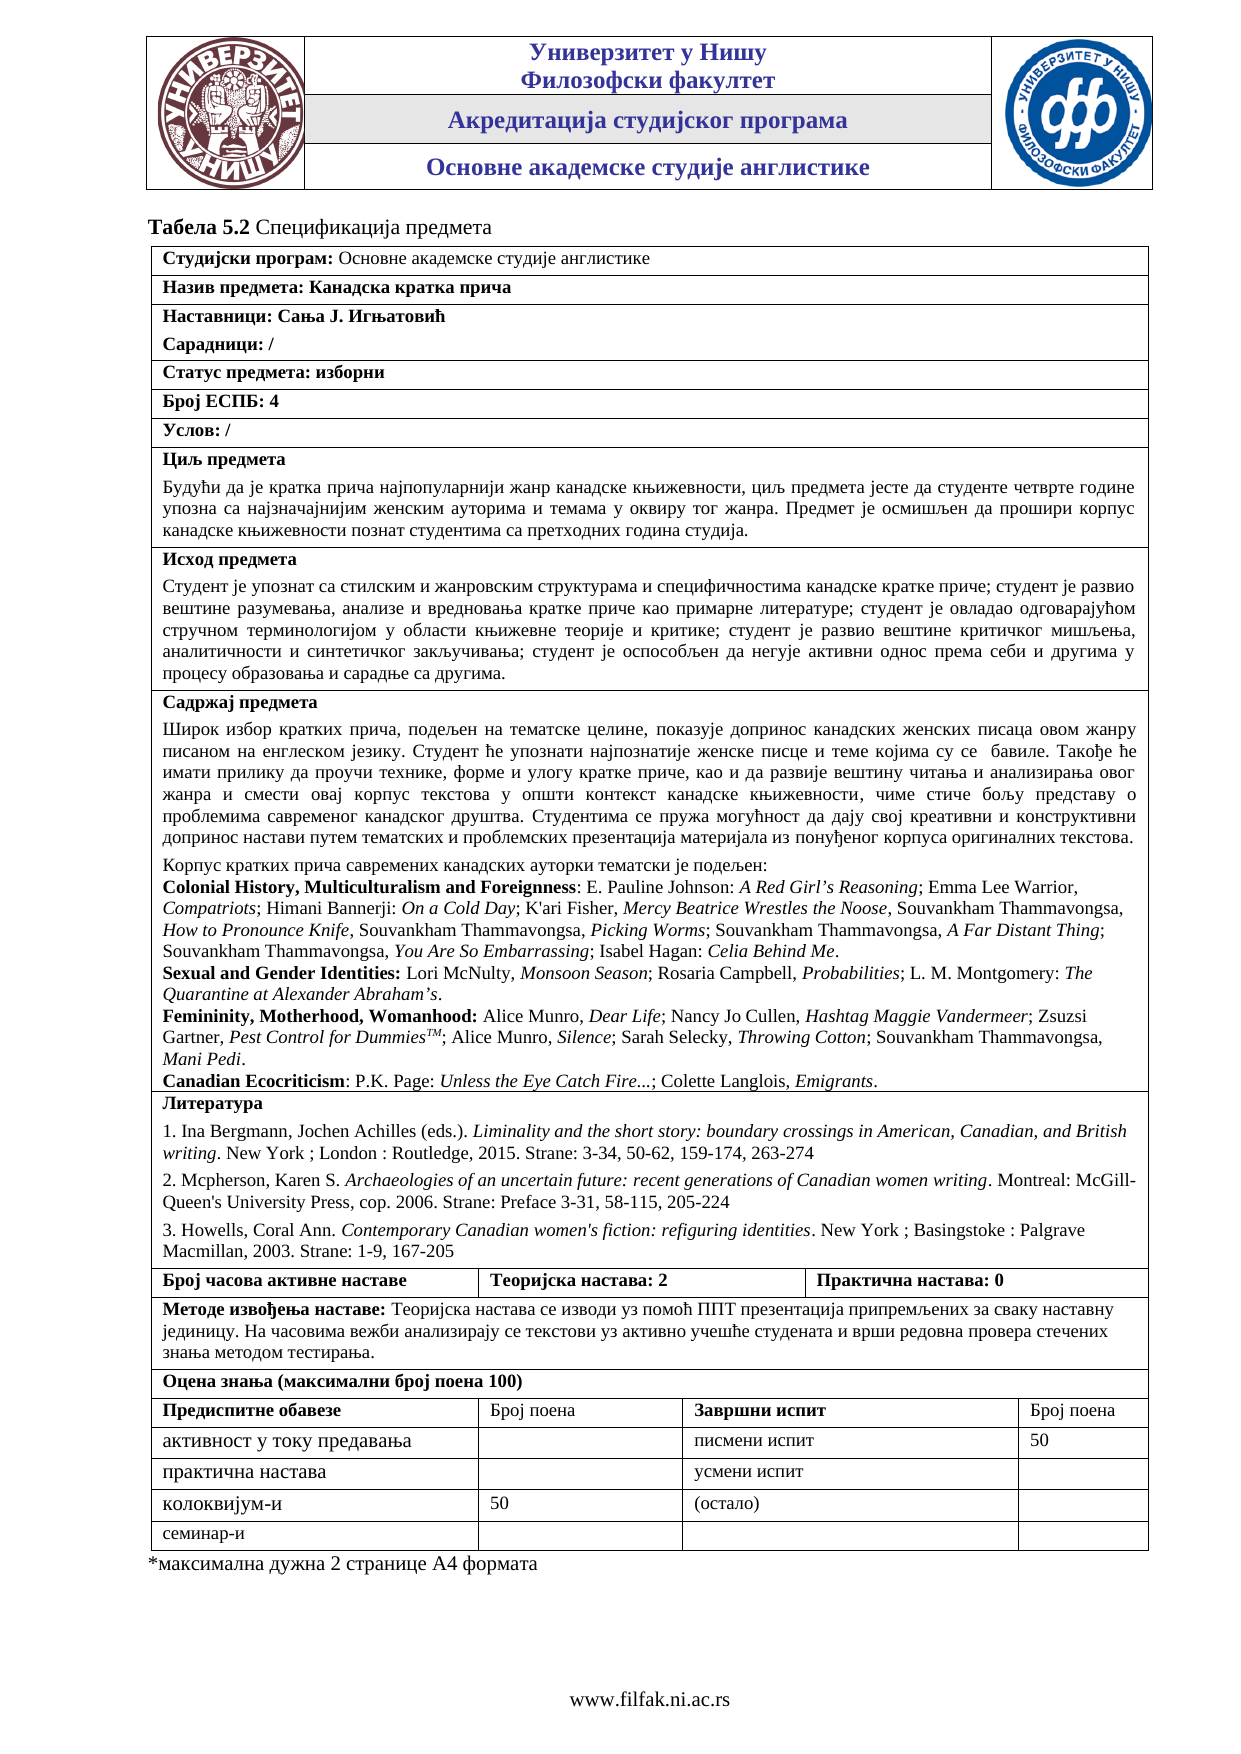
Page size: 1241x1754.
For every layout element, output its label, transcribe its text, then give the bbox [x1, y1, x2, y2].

table_cell [479, 1522, 682, 1549]
table_cell [479, 1428, 682, 1458]
table_cell Статус предмета: изборни [152, 361, 1148, 389]
table_cell 50 [1019, 1428, 1148, 1458]
table_cell Предиспитне обавезе [152, 1399, 478, 1427]
picture [1002, 36, 1153, 190]
table_cell Оцена знања (максимални број поена 100) [152, 1370, 1148, 1398]
table_cell Теоријска настава: 2 [479, 1269, 805, 1297]
table_cell Број поена [479, 1399, 682, 1427]
table_cell семинар-и [152, 1522, 478, 1549]
table_cell Услов: / [152, 419, 1148, 447]
text *максимална дужна 2 странице А4 формата [148, 1551, 1152, 1575]
table_cell [683, 1522, 1018, 1549]
table_cell [1019, 1522, 1148, 1549]
table_cell Назив предмета: Канадска кратка прича [152, 276, 1148, 303]
table_cell писмени испит [683, 1428, 1018, 1458]
table_cell колоквијум-и [152, 1490, 478, 1521]
table_cell [479, 1459, 682, 1489]
table_cell усмени испит [683, 1459, 1018, 1489]
table_cell Број поена [1019, 1399, 1148, 1427]
table_cell Садржај предмета Широк избор кратких прича, подељен на тематске целине, показује допринос канадских женских писаца овом жанру писаном на енглеском језику. Студент ће упознати најпознатије женске писце и теме којима су се бавилe. Такође ће имати прилику да проучи технике, форме и улогу кратке приче, као и да развије вештину читања и анализирања овог жанра и смести овај корпус текстова у општи контекст канадске књижевности, чиме стиче бољу представу о проблемима савременог канадског друштва. Студентима се пружа могућност да дају свој креативни и конструктивни допринос настави путем тематских и проблемских презентација материјала из понуђеног корпуса оригиналних текстова. Корпус кратких прича савремених канадских ауторки тематски је подељен: Colonial History, Multiculturalism and Foreignness: E. Pauline Johnson: A Red Girl’s Reasoning; Emma Lee Warrior, Compatriots; Himani Bannerji: On a Cold Day; K'ari Fisher, Mercy Beatrice Wrestles the Noose, Souvankham Thammavongsa, How to Pronounce Knife, Souvankham Thammavongsa, Picking Worms; Souvankham Thammavongsa, A Far Distant Thing; Souvankham Thammavongsa, You Are So Embarrassing; Isabel Hagan: Celia Behind Me. Sexual and Gender Identities: Lori McNulty, Monsoon Season; Rosaria Campbell, Probabilities; L. M. Montgomery: The Quarantine at Alexander Abraham’s. Femininity, Motherhood, Womanhood: Alice Munro, Dear Life; Nancy Jo Cullen, Hashtag Maggie Vandermeer; Zsuzsi Gartner, Pest Control for DummiesTM; Alice Munro, Silence; Sarah Selecky, Throwing Cotton; Souvankham Thammavongsa, Mani Pedi. Canadian Ecocriticism: P.K. Page: Unless the Eye Catch Fire...; Colette Langlois, Emigrants. [152, 691, 1148, 1091]
table_cell практична настава [152, 1459, 478, 1489]
table_cell Број часова активне наставе [152, 1269, 478, 1297]
table_cell 50 [479, 1490, 682, 1521]
table_cell Број ЕСПБ: 4 [152, 390, 1148, 418]
table_cell Исход предмета Студент је упознат са стилским и жанровским структурама и специфичностима канадске кратке приче; студент је развио вештине разумевања, анализе и вредновања кратке приче као примарне литературе; студент је овладао одговарајућом стручном терминологијом у области књижевне теорије и критике; студент је развио вештине критичког мишљења, аналитичности и синтетичког закључивања; студент је оспособљен да негује активни однос према себи и другима у процесу образовања и сарадње са другима. [152, 548, 1148, 689]
table_cell Литература 1. Ina Bergmann, Jochen Achilles (eds.). Liminality and the short story: boundary crossings in American, Canadian, and British writing. New York ; London : Routledge, 2015. Strane: 3-34, 50-62, 159-174, 263-274 2. Mcpherson, Karen S. Archaeologies of an uncertain future: recent generations of Canadian women writing. Montreal: McGill-Queen's University Press, cop. 2006. Strane: Preface 3-31, 58-115, 205-224 3. Howells, Coral Ann. Contemporary Canadian women's fiction: refiguring identities. New York ; Basingstoke : Palgrave Macmillan, 2003. Strane: 1-9, 167-205 [152, 1092, 1148, 1268]
table_cell Наставници: Сања Ј. Игњатовић Сарадници: / [152, 305, 1148, 360]
text Табела 5.2 Спецификација предмета [148, 214, 1152, 239]
table_cell Методе извођења наставе: Теоријска настава се изводи уз помоћ ППТ презентација припремљених за сваку наставну јединицу. На часовима вежби анализирају се текстови уз активно учешће студената и врши редовна провера стечених знања методом тестирања. [152, 1298, 1148, 1369]
table_header Студијски програм: Основне академске студије англистике [152, 247, 1148, 275]
table_cell Циљ предмета Будући да је кратка прича најпопуларнији жанр канадске књижевности, циљ предмета јесте да студенте четврте године упозна са најзначајнијим женским ауторима и темама у оквиру тог жанра. Предмет је осмишљен да прошири корпус канадске књижевности познат студентима са претходних година студија. [152, 448, 1148, 547]
table_cell Практична настава: 0 [806, 1269, 1148, 1297]
table_cell [1019, 1459, 1148, 1489]
table_cell (остало) [683, 1490, 1018, 1521]
picture [157, 37, 305, 189]
table_cell активност у току предавања [152, 1428, 478, 1458]
table_cell [1019, 1490, 1148, 1521]
table_cell Завршни испит [683, 1399, 1018, 1427]
